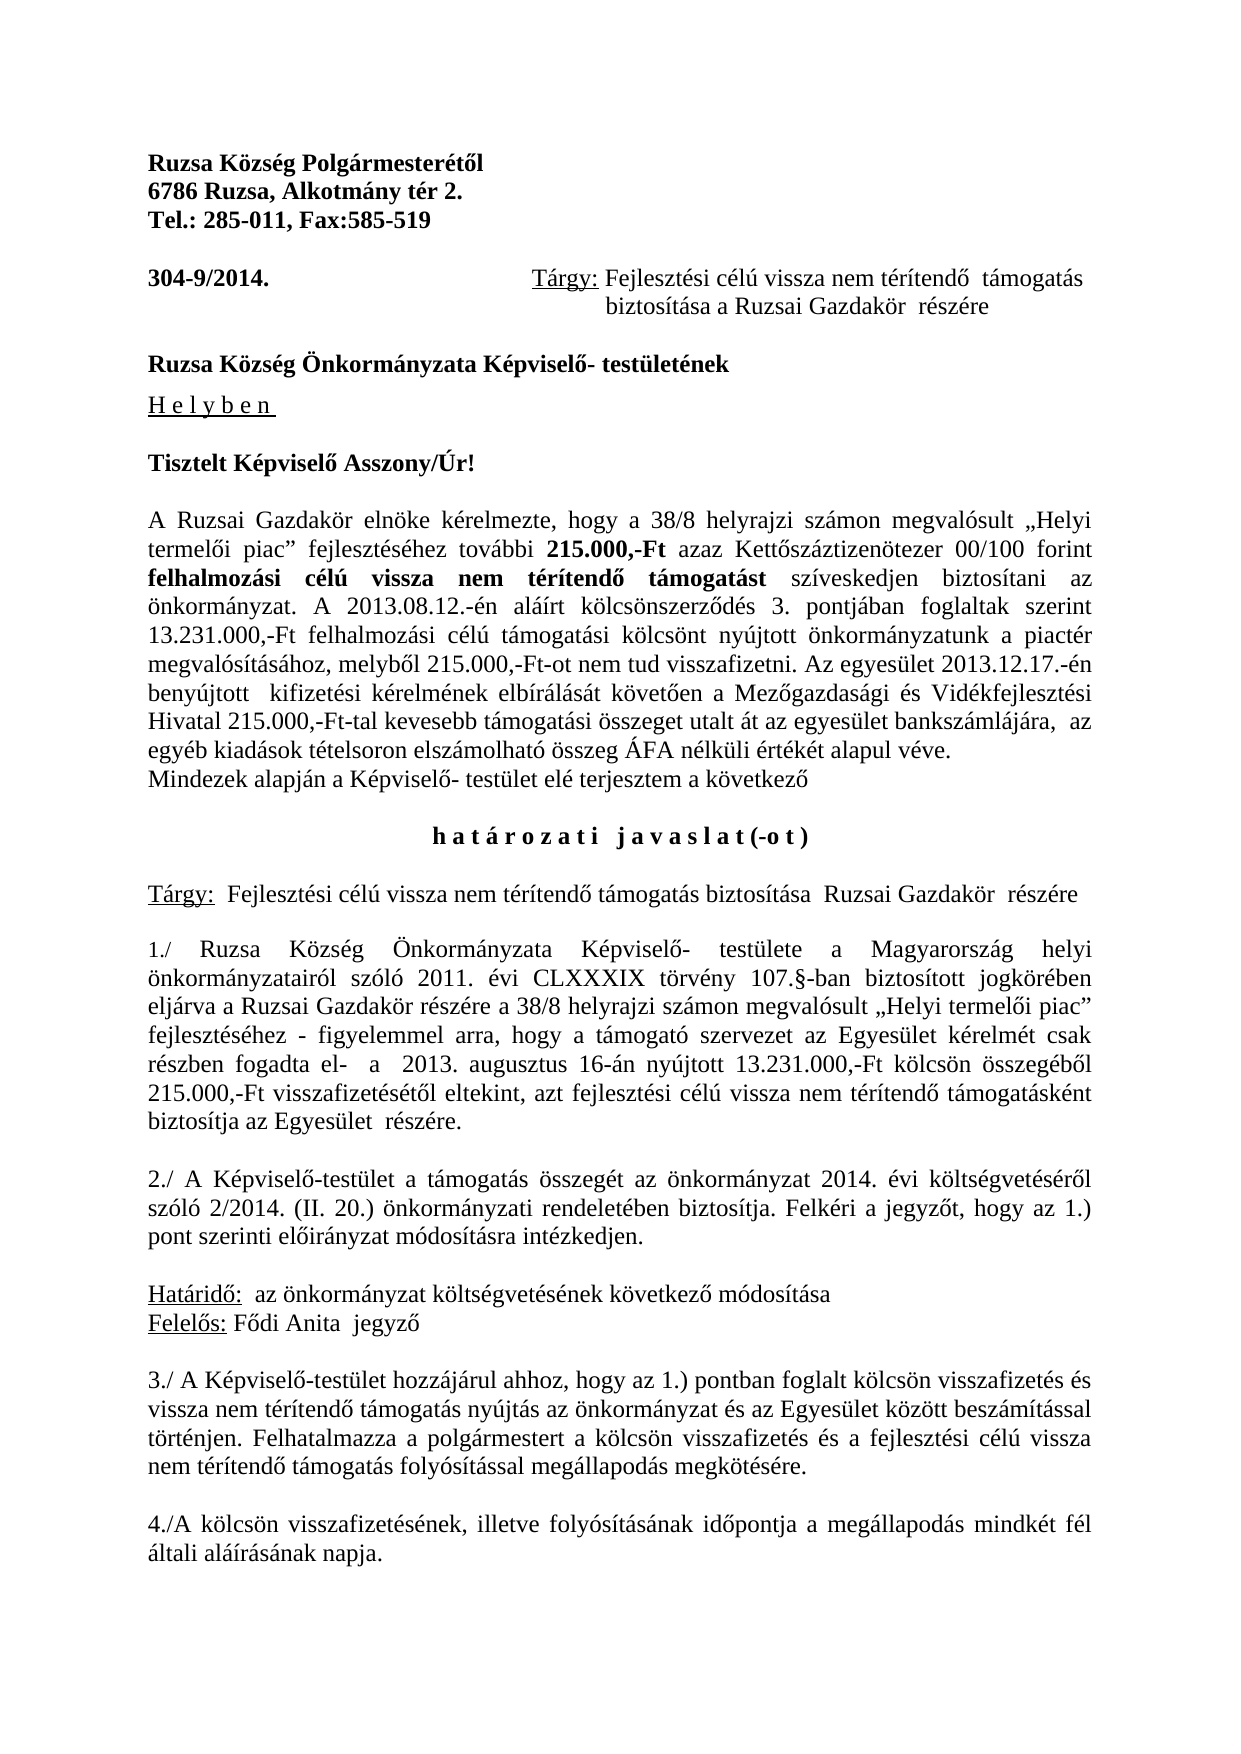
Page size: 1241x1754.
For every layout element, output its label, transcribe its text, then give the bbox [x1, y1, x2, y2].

text 304-9/2014. Tárgy: Fejlesztési célú vissza nem térítendő támogatás biztosítása a Ruzsai Gazdakör részére [148, 263, 1093, 320]
text Mindezek alapján a Képviselő- testület elé terjesztem a következő [148, 764, 1093, 793]
text 2./ A Képviselő-testület a támogatás összegét az önkormányzat 2014. évi költségvetéséről szóló 2/2014. (II. 20.) önkormányzati rendeletében biztosítja. Felkéri a jegyzőt, hogy az 1.) pont szerinti előirányzat módosításra intézkedjen. [148, 1164, 1093, 1250]
text h a t á r o z a t i j a v a s l a t (-o t ) [148, 821, 1093, 850]
text 3./ A Képviselő-testület hozzájárul ahhoz, hogy az 1.) pontban foglalt kölcsön visszafizetés és vissza nem térítendő támogatás nyújtás az önkormányzat és az Egyesület között beszámítással történjen. Felhatalmazza a polgármestert a kölcsön visszafizetés és a fejlesztési célú vissza nem térítendő támogatás folyósítással megállapodás megkötésére. [148, 1365, 1093, 1480]
text 1./ Ruzsa Község Önkormányzata Képviselő- testülete a Magyarország helyi önkormányzatairól szóló 2011. évi CLXXXIX törvény 107.§-ban biztosított jogkörében eljárva a Ruzsai Gazdakör részére a 38/8 helyrajzi számon megvalósult „Helyi termelői piac” fejlesztéséhez - figyelemmel arra, hogy a támogató szervezet az Egyesület kérelmét csak részben fogadta el- a 2013. augusztus 16-án nyújtott 13.231.000,-Ft kölcsön összegéből 215.000,-Ft visszafizetésétől eltekint, azt fejlesztési célú vissza nem térítendő támogatásként biztosítja az Egyesület részére. [148, 934, 1093, 1135]
text Ruzsa Község Önkormányzata Képviselő- testületének [148, 349, 1093, 378]
text Tisztelt Képviselő Asszony/Úr! [148, 448, 1093, 476]
text Felelős: Fődi Anita jegyző [148, 1308, 1093, 1336]
text A Ruzsai Gazdakör elnöke kérelmezte, hogy a 38/8 helyrajzi számon megvalósult „Helyi termelői piac” fejlesztéséhez további 215.000,-Ft azaz Kettőszáztizenötezer 00/100 forint felhalmozási célú vissza nem térítendő támogatást szíveskedjen biztosítani az önkormányzat. A 2013.08.12.-én aláírt kölcsönszerződés 3. pontjában foglaltak szerint 13.231.000,-Ft felhalmozási célú támogatási kölcsönt nyújtott önkormányzatunk a piactér megvalósításához, melyből 215.000,-Ft-ot nem tud visszafizetni. Az egyesület 2013.12.17.-én benyújtott kifizetési kérelmének elbírálását követően a Mezőgazdasági és Vidékfejlesztési Hivatal 215.000,-Ft-tal kevesebb támogatási összeget utalt át az egyesület bankszámlájára, az egyéb kiadások tételsoron elszámolható összeg ÁFA nélküli értékét alapul véve. [148, 505, 1093, 764]
text Ruzsa Község Polgármesterétől [148, 148, 1093, 176]
text Határidő: az önkormányzat költségvetésének következő módosítása [148, 1279, 1093, 1308]
text Tárgy: Fejlesztési célú vissza nem térítendő támogatás biztosítása Ruzsai Gazdakör részére [148, 879, 1093, 908]
subtitle H e l y b e n [148, 390, 1093, 419]
text 6786 Ruzsa, Alkotmány tér 2. [148, 176, 1093, 205]
text Tel.: 285-011, Fax:585-519 [148, 205, 1093, 234]
text 4./A kölcsön visszafizetésének, illetve folyósításának időpontja a megállapodás mindkét fél általi aláírásának napja. [148, 1509, 1093, 1566]
